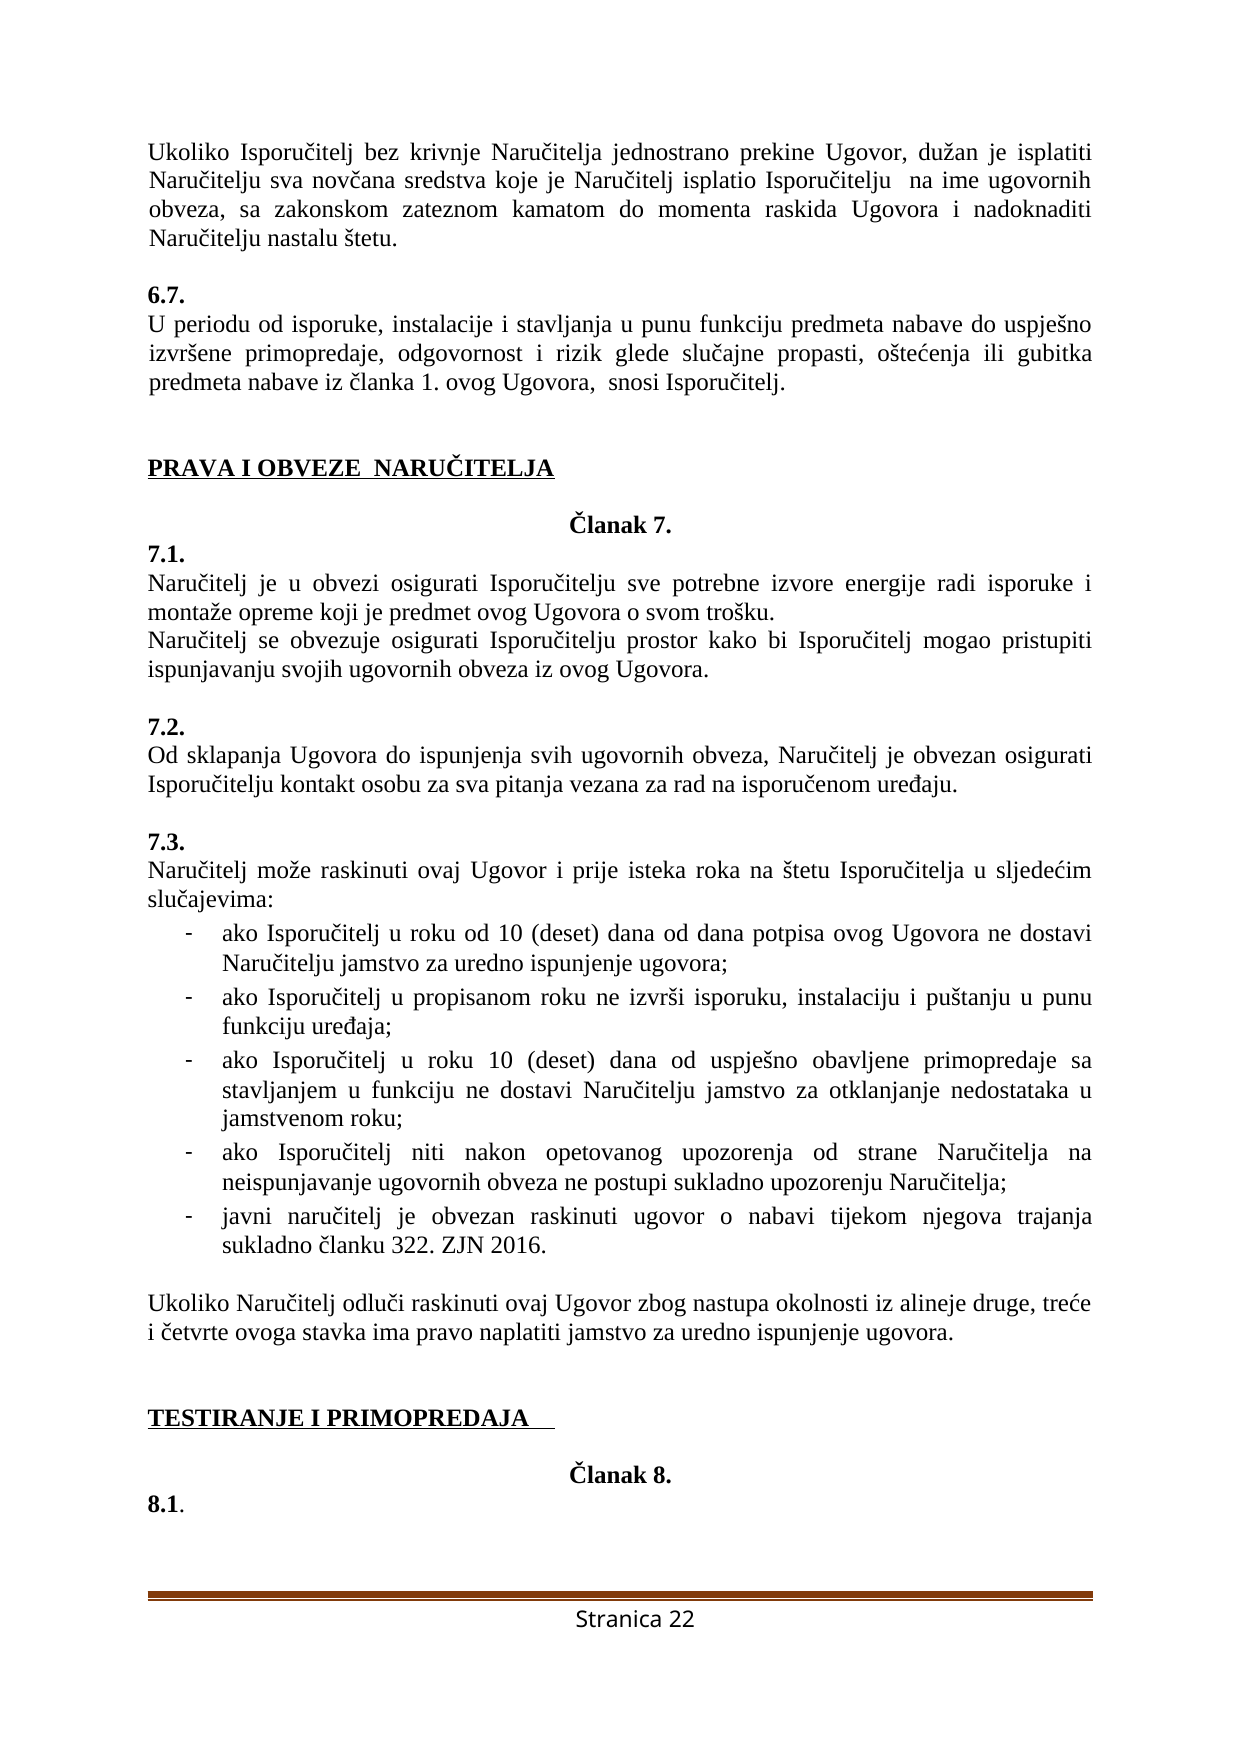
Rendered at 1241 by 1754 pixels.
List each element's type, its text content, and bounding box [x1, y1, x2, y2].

list ako Isporučitelj niti nakon opetovanog upozorenja od strane Naručitelja na neispunjavanje ugovornih obveza ne postupi sukladno upozorenju Naručitelja; [185, 1136, 1093, 1196]
text U periodu od isporuke, instalacije i stavljanja u punu funkciju predmeta nabave do uspješno izvršene primopredaje, odgovornost i rizik glede slučajne propasti, oštećenja ili gubitka predmeta nabave iz članka 1. ovog Ugovora, snosi Isporučitelj. [147, 309, 1093, 396]
text Od sklapanja Ugovora do ispunjenja svih ugovornih obveza, Naručitelj je obvezan osigurati Isporučitelju kontakt osobu za sva pitanja vezana za rad na isporučenom uređaju. [147, 741, 1093, 798]
list javni naručitelj je obvezan raskinuti ugovor o nabavi tijekom njegova trajanja sukladno članku 322. ZJN 2016. [185, 1200, 1093, 1259]
list ako Isporučitelj u propisanom roku ne izvrši isporuku, instalaciju i puštanju u punu funkciju uređaja; [185, 981, 1093, 1040]
text 7.1. [147, 539, 1093, 568]
text 7.2. [147, 712, 1093, 741]
text 8.1. [147, 1489, 1093, 1518]
list ako Isporučitelj u roku 10 (deset) dana od uspješno obavljene primopredaje sa stavljanjem u funkciju ne dostavi Naručitelju jamstvo za otklanjanje nedostataka u jamstvenom roku; [185, 1044, 1093, 1132]
text Ukoliko Isporučitelj bez krivnje Naručitelja jednostrano prekine Ugovor, dužan je isplatiti Naručitelju sva novčana sredstva koje je Naručitelj isplatio Isporučitelju na ime ugovornih obveza, sa zakonskom zateznom kamatom do momenta raskida Ugovora i nadoknaditi Naručitelju nastalu štetu. [147, 137, 1093, 252]
text Članak 7. [147, 511, 1093, 539]
text TESTIRANJE I PRIMOPREDAJA [147, 1403, 1093, 1432]
list ako Isporučitelj u roku od 10 (deset) dana od dana potpisa ovog Ugovora ne dostavi Naručitelju jamstvo za uredno ispunjenje ugovora; [185, 917, 1093, 977]
text PRAVA I OBVEZE NARUČITELJA [147, 453, 1093, 482]
text Naručitelj je u obvezi osigurati Isporučitelju sve potrebne izvore energije radi isporuke i montaže opreme koji je predmet ovog Ugovora o svom trošku. [147, 568, 1093, 626]
text Ukoliko Naručitelj odluči raskinuti ovaj Ugovor zbog nastupa okolnosti iz alineje druge, treće i četvrte ovoga stavka ima pravo naplatiti jamstvo za uredno ispunjenje ugovora. [147, 1288, 1093, 1345]
text 7.3. [147, 827, 1093, 856]
text Članak 8. [147, 1460, 1093, 1489]
text Naručitelj može raskinuti ovaj Ugovor i prije isteka roka na štetu Isporučitelja u sljedećim slučajevima: [147, 856, 1093, 913]
text Naručitelj se obvezuje osigurati Isporučitelju prostor kako bi Isporučitelj mogao pristupiti ispunjavanju svojih ugovornih obveza iz ovog Ugovora. [147, 626, 1093, 683]
text 6.7. [147, 281, 1093, 309]
